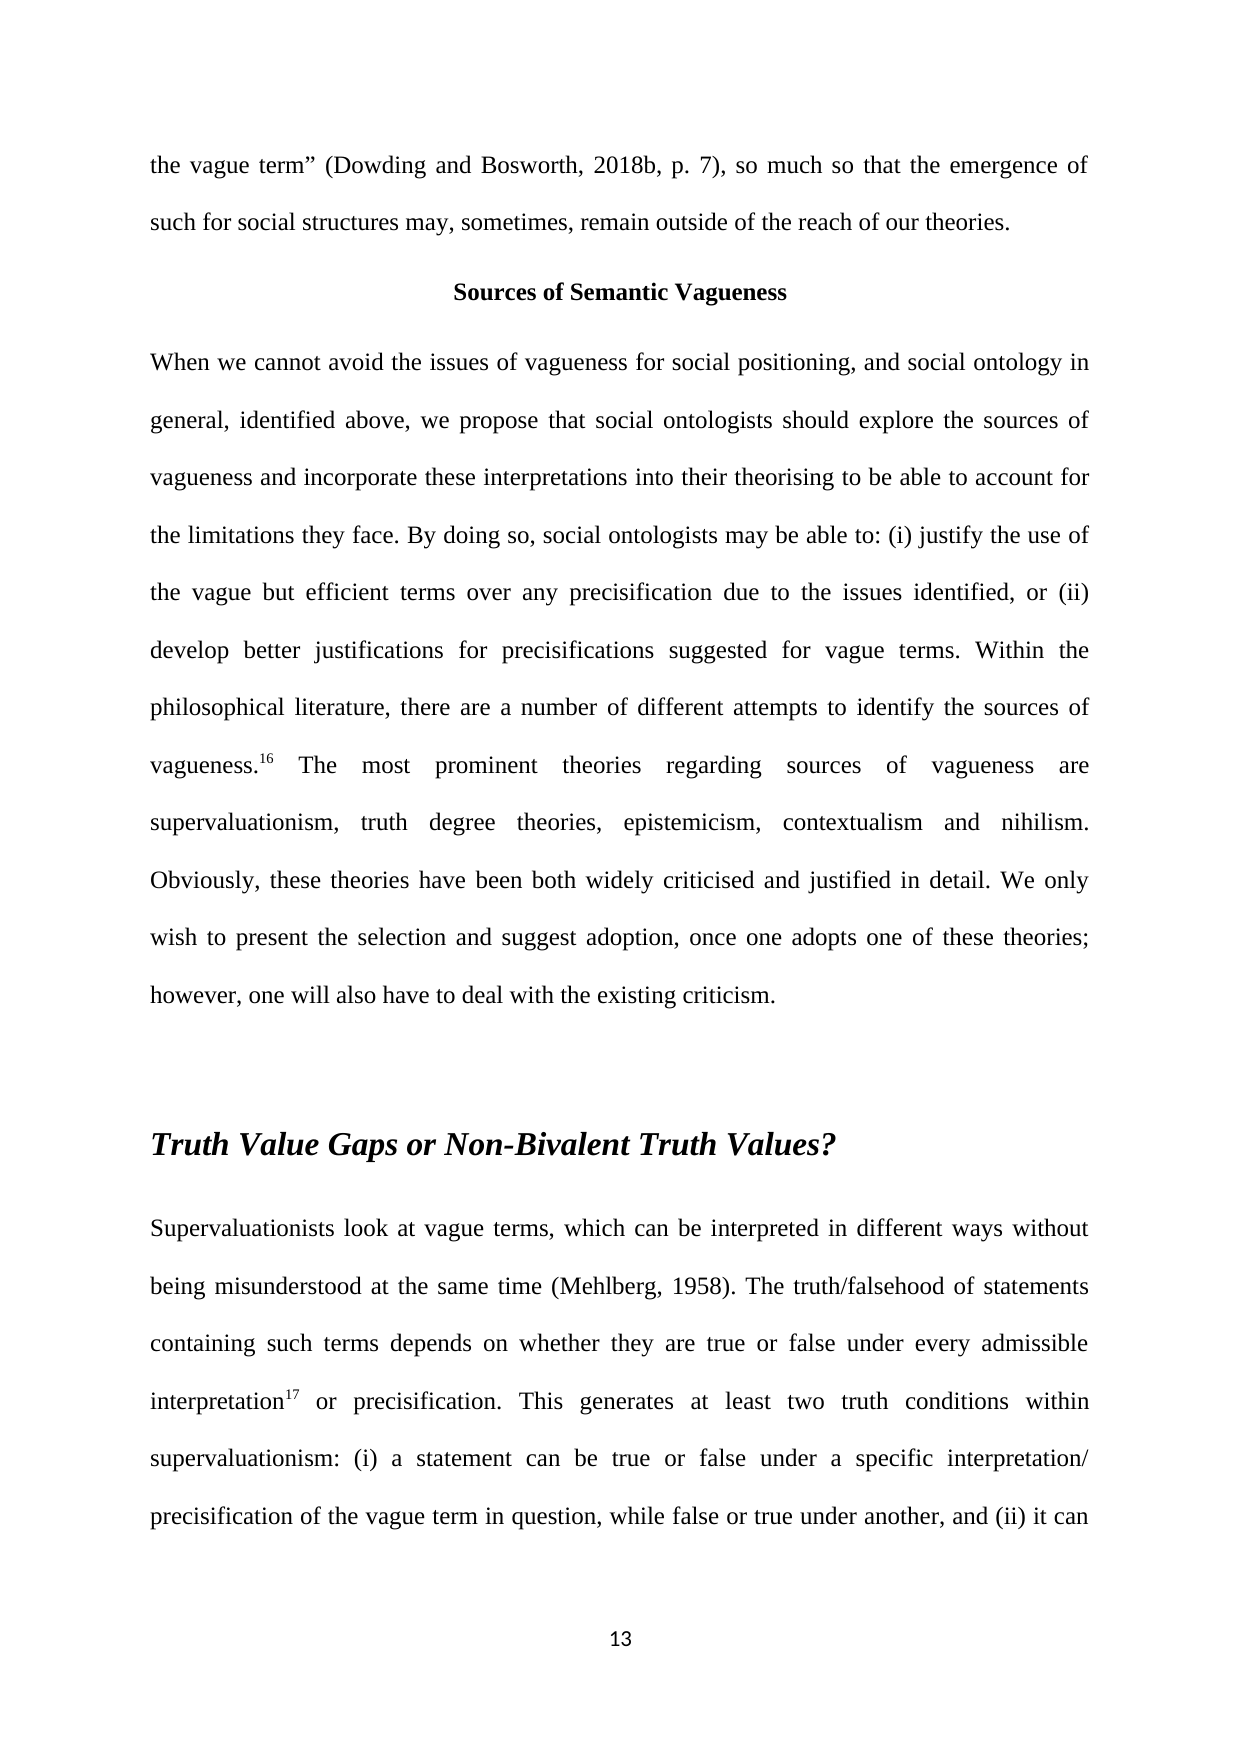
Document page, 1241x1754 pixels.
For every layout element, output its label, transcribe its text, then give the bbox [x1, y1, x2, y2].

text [150, 150, 1090, 236]
subtitle Sources of Semantic Vagueness [150, 277, 1090, 306]
text When we cannot avoid the issues of vagueness for social positioning, and social ontology in general, identified above, we propose that social ontologists should explore the sources of vagueness and incorporate these interpretations into their theorising to be able to account for the limitations they face. By doing so, social ontologists may be able to: (i) justify the use of the vague but efficient terms over any precisification due to the issues identified, or (ii) develop better justifications for precisifications suggested for vague terms. Within the philosophical literature, there are a number of different attempts to identify the sources of vagueness. The most prominent theories regarding sources of vagueness are supervaluationism, truth degree theories, epistemicism, contextualism and nihilism. Obviously, these theories have been both widely criticised and justified in detail. We only wish to present the selection and suggest adoption, once one adopts one of these theories; however, one will also have to deal with the existing criticism. [150, 347, 1090, 1009]
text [150, 1213, 1090, 1529]
subtitle Truth Value Gaps or Non-Bivalent Truth Values? [150, 1124, 1090, 1162]
